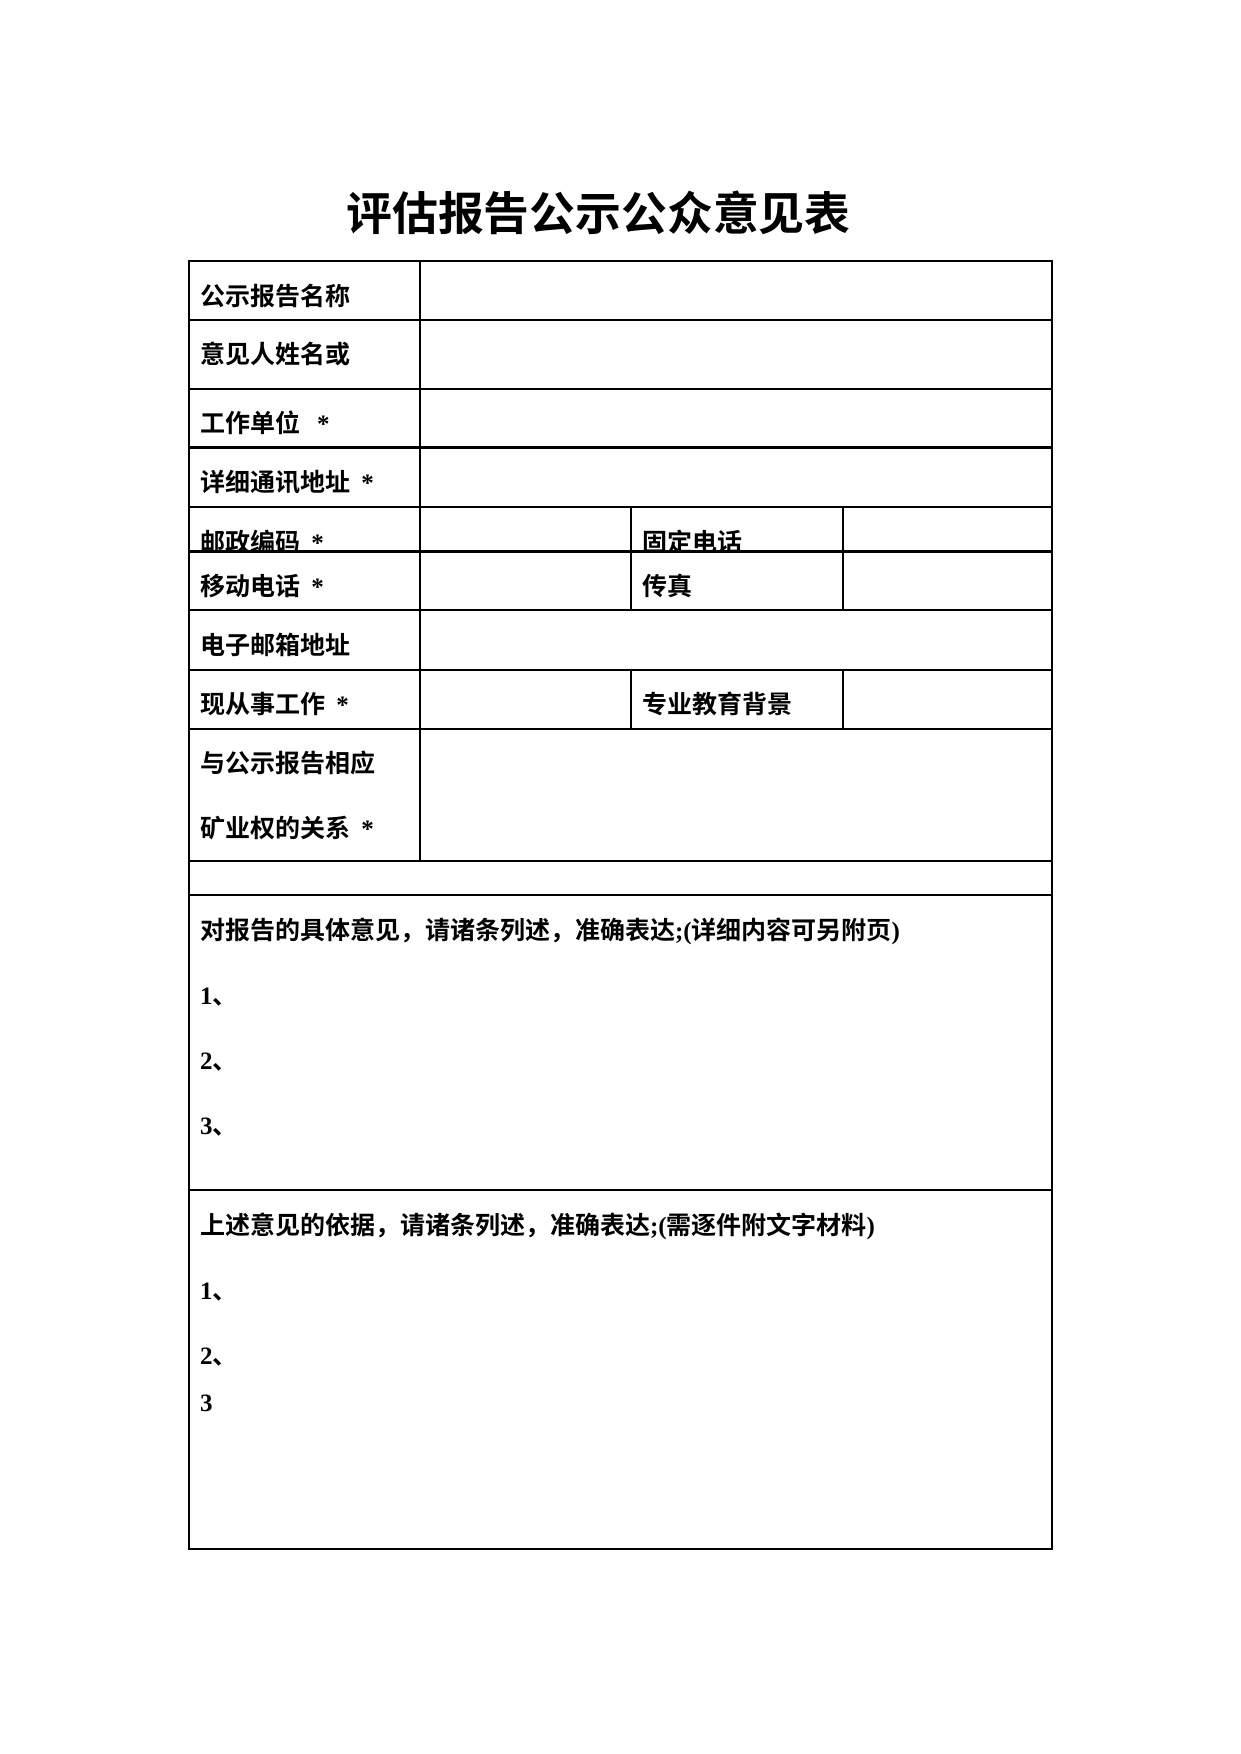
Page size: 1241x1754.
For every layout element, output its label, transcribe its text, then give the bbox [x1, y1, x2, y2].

table_cell 现从事工作 * [190, 671, 419, 727]
table_cell 固定电话 [632, 508, 842, 550]
table_cell 对报告的具体意见，请诸条列述，准确表达;(详细内容可另附页) 1、 2、 3、 [190, 896, 1051, 1189]
table_cell 移动电话 * [190, 553, 419, 609]
table_cell 专业教育背景 [632, 671, 842, 727]
table_cell 上述意见的依据，请诸条列述，准确表达;(需逐件附文字材料) 1、 2、 3 [190, 1191, 1051, 1548]
table_cell [421, 390, 1051, 446]
table_cell [421, 321, 1051, 387]
table_cell [844, 508, 1051, 550]
table_cell 电子邮箱地址 [190, 611, 419, 668]
table_header [421, 262, 1051, 318]
table_cell [421, 611, 1051, 668]
table_cell 邮政编码 * [190, 508, 419, 550]
table_cell [421, 508, 630, 550]
table_cell 详细通讯地址 * [190, 449, 419, 506]
table_cell [190, 862, 1051, 894]
table_cell [844, 553, 1051, 609]
table_cell [421, 730, 1051, 859]
table_cell 工作单位 * [190, 390, 419, 446]
table_cell 传真 [632, 553, 842, 609]
text 评估报告公示公众意见表 [187, 162, 1053, 259]
table_cell [421, 449, 1051, 506]
table_header 公示报告名称 [190, 262, 419, 318]
table_cell [421, 553, 630, 609]
table_cell 与公示报告相应 矿业权的关系 * [190, 730, 419, 859]
table_cell 意见人姓名或 意见单位名称 * [190, 321, 419, 387]
table_cell [421, 671, 630, 727]
table_cell [844, 671, 1051, 727]
